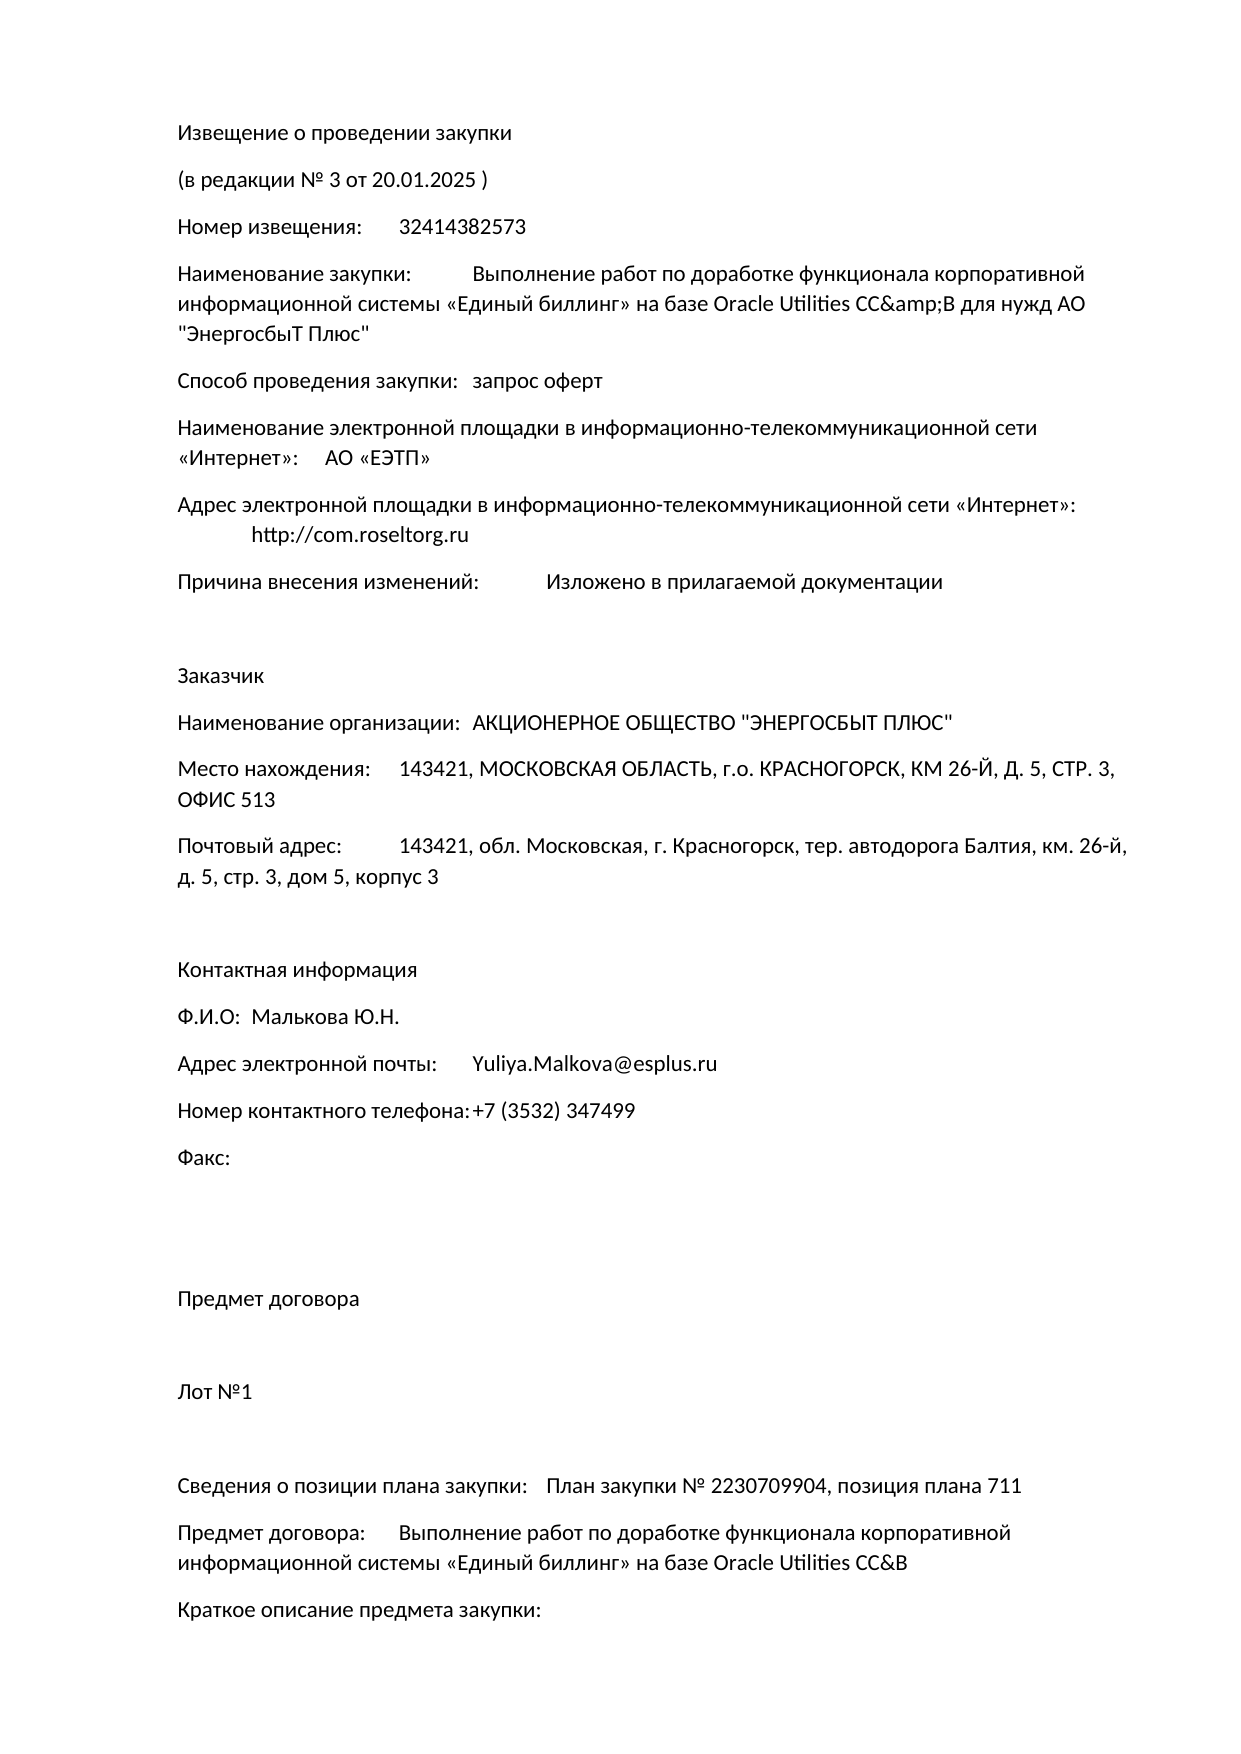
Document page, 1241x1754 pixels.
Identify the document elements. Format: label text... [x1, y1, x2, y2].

text Факс: [177, 1143, 1152, 1171]
text Краткое описание предмета закупки: [177, 1595, 1152, 1623]
text Извещение о проведении закупки [177, 118, 1152, 146]
text Контактная информация [177, 956, 1152, 984]
text Причина внесения изменений: Изложено в прилагаемой документации [177, 567, 1152, 595]
text Наименование электронной площадки в информационно-телекоммуникационной сети «Интернет»: АО «ЕЭТП» [177, 413, 1152, 471]
text Адрес электронной площадки в информационно-телекоммуникационной сети «Интернет»: http://com.roseltorg.ru [177, 490, 1152, 548]
text Наименование закупки: Выполнение работ по доработке функционала корпоративной информационной системы «Единый биллинг» на базе Oracle Utilities CC&amp;B для нужд АО "ЭнергосбыТ Плюс" [177, 259, 1152, 347]
text Способ проведения закупки: запрос оферт [177, 366, 1152, 394]
text Номер извещения: 32414382573 [177, 212, 1152, 240]
text Номер контактного телефона: +7 (3532) 347499 [177, 1096, 1152, 1124]
text Заказчик [177, 661, 1152, 689]
text Почтовый адрес: 143421, обл. Московская, г. Красногорск, тер. автодорога Балтия, км. 26-й, д. 5, стр. 3, дом 5, корпус 3 [177, 832, 1152, 890]
text Предмет договора: Выполнение работ по доработке функционала корпоративной информационной системы «Единый биллинг» на базе Oracle Utilities CC&B [177, 1518, 1152, 1576]
text Место нахождения: 143421, МОСКОВСКАЯ ОБЛАСТЬ, г.о. КРАСНОГОРСК, КМ 26-Й, Д. 5, СТР. 3, ОФИС 513 [177, 754, 1152, 813]
text Наименование организации: АКЦИОНЕРНОЕ ОБЩЕСТВО "ЭНЕРГОСБЫТ ПЛЮС" [177, 708, 1152, 736]
text Лот №1 [177, 1377, 1152, 1406]
text (в редакции № 3 от 20.01.2025 ) [177, 165, 1152, 193]
text Сведения о позиции плана закупки: План закупки № 2230709904, позиция плана 711 [177, 1471, 1152, 1499]
text Предмет договора [177, 1284, 1152, 1312]
text Ф.И.О: Малькова Ю.Н. [177, 1002, 1152, 1031]
text Адрес электронной почты: Yuliya.Malkova@esplus.ru [177, 1049, 1152, 1077]
